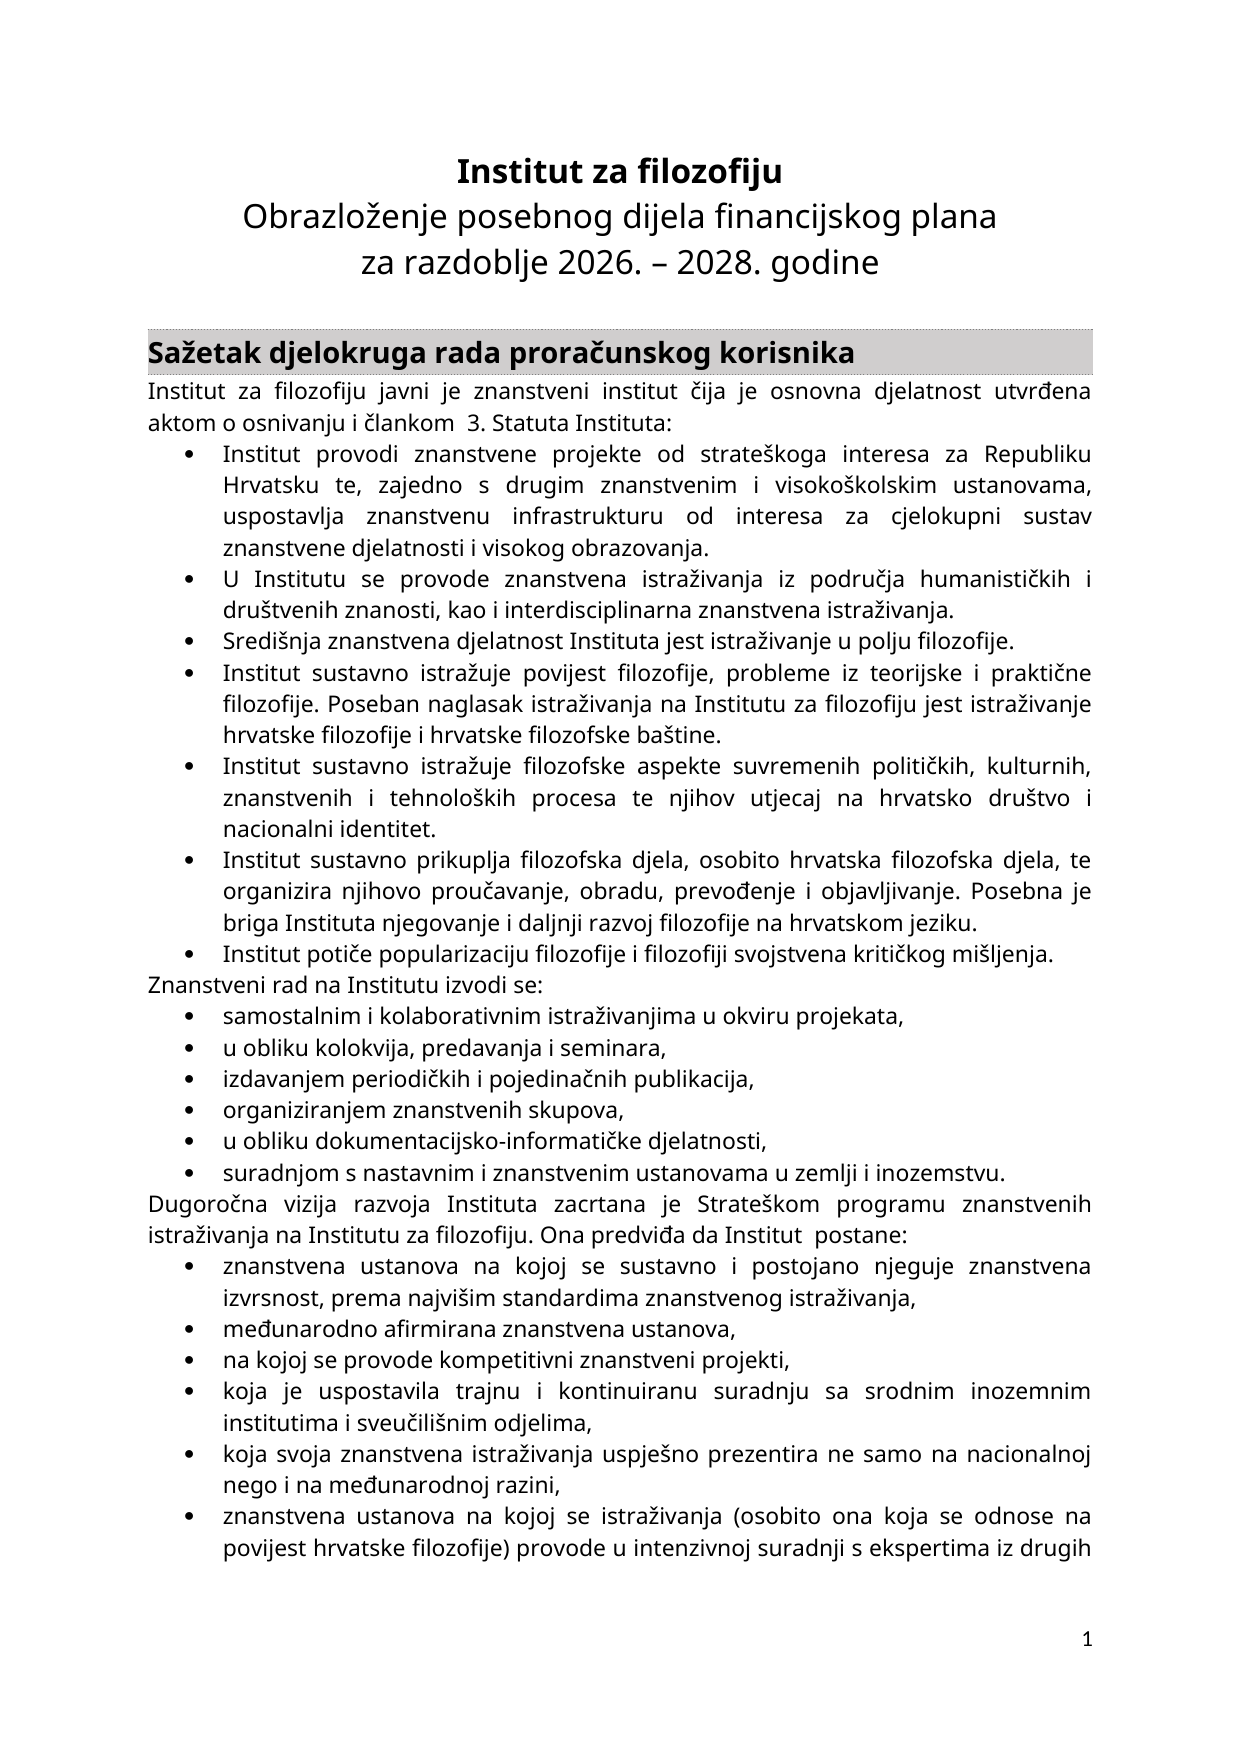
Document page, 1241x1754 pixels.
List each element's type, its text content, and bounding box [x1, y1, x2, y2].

list koja svoja znanstvena istraživanja uspješno prezentira ne samo na nacionalnoj nego i na međunarodnoj razini, [185, 1438, 1093, 1500]
list samostalnim i kolaborativnim istraživanjima u okviru projekata, [185, 1000, 1093, 1031]
list koja je uspostavila trajnu i kontinuiranu suradnju sa srodnim inozemnim institutima i sveučilišnim odjelima, [185, 1375, 1093, 1438]
list na kojoj se provode kompetitivni znanstveni projekti, [185, 1344, 1093, 1375]
text Institut za filozofiju [148, 148, 1093, 193]
list Institut sustavno istražuje filozofske aspekte suvremenih političkih, kulturnih, znanstvenih i tehnoloških procesa te njihov utjecaj na hrvatsko društvo i nacionalni identitet. [185, 750, 1093, 844]
list Institut sustavno istražuje povijest filozofije, probleme iz teorijske i praktične filozofije. Poseban naglasak istraživanja na Institutu za filozofiju jest istraživanje hrvatske filozofije i hrvatske filozofske baštine. [185, 656, 1093, 750]
list Institut sustavno prikuplja filozofska djela, osobito hrvatska filozofska djela, te organizira njihovo proučavanje, obradu, prevođenje i objavljivanje. Posebna je briga Instituta njegovanje i daljnji razvoj filozofije na hrvatskom jeziku. [185, 844, 1093, 938]
text Obrazloženje posebnog dijela financijskog plana [148, 193, 1093, 238]
list U Institutu se provode znanstvena istraživanja iz područja humanističkih i društvenih znanosti, kao i interdisciplinarna znanstvena istraživanja. [185, 563, 1093, 625]
text Znanstveni rad na Institutu izvodi se: [148, 969, 1093, 1000]
list međunarodno afirmirana znanstvena ustanova, [185, 1313, 1093, 1344]
text Institut za filozofiju javni je znanstveni institut čija je osnovna djelatnost utvrđena aktom o osnivanju i člankom 3. Statuta Instituta: [148, 375, 1093, 438]
list znanstvena ustanova na kojoj se sustavno i postojano njeguje znanstvena izvrsnost, prema najvišim standardima znanstvenog istraživanja, [185, 1250, 1093, 1313]
text Sažetak djelokruga rada proračunskog korisnika [148, 329, 1093, 375]
list u obliku dokumentacijsko-informatičke djelatnosti, [185, 1125, 1093, 1156]
list Središnja znanstvena djelatnost Instituta jest istraživanje u polju filozofije. [185, 625, 1093, 656]
list u obliku kolokvija, predavanja i seminara, [185, 1031, 1093, 1063]
list Institut potiče popularizaciju filozofije i filozofiji svojstvena kritičkog mišljenja. [185, 938, 1093, 969]
list izdavanjem periodičkih i pojedinačnih publikacija, [185, 1063, 1093, 1094]
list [185, 1500, 1093, 1563]
text Dugoročna vizija razvoja Instituta zacrtana je Strateškom programu znanstvenih istraživanja na Institutu za filozofiju. Ona predviđa da Institut postane: [148, 1188, 1093, 1250]
list Institut provodi znanstvene projekte od strateškoga interesa za Republiku Hrvatsku te, zajedno s drugim znanstvenim i visokoškolskim ustanovama, uspostavlja znanstvenu infrastrukturu od interesa za cjelokupni sustav znanstvene djelatnosti i visokog obrazovanja. [185, 438, 1093, 563]
text za razdoblje 2026. – 2028. godine [148, 238, 1093, 284]
list suradnjom s nastavnim i znanstvenim ustanovama u zemlji i inozemstvu. [185, 1156, 1093, 1188]
list organiziranjem znanstvenih skupova, [185, 1094, 1093, 1125]
